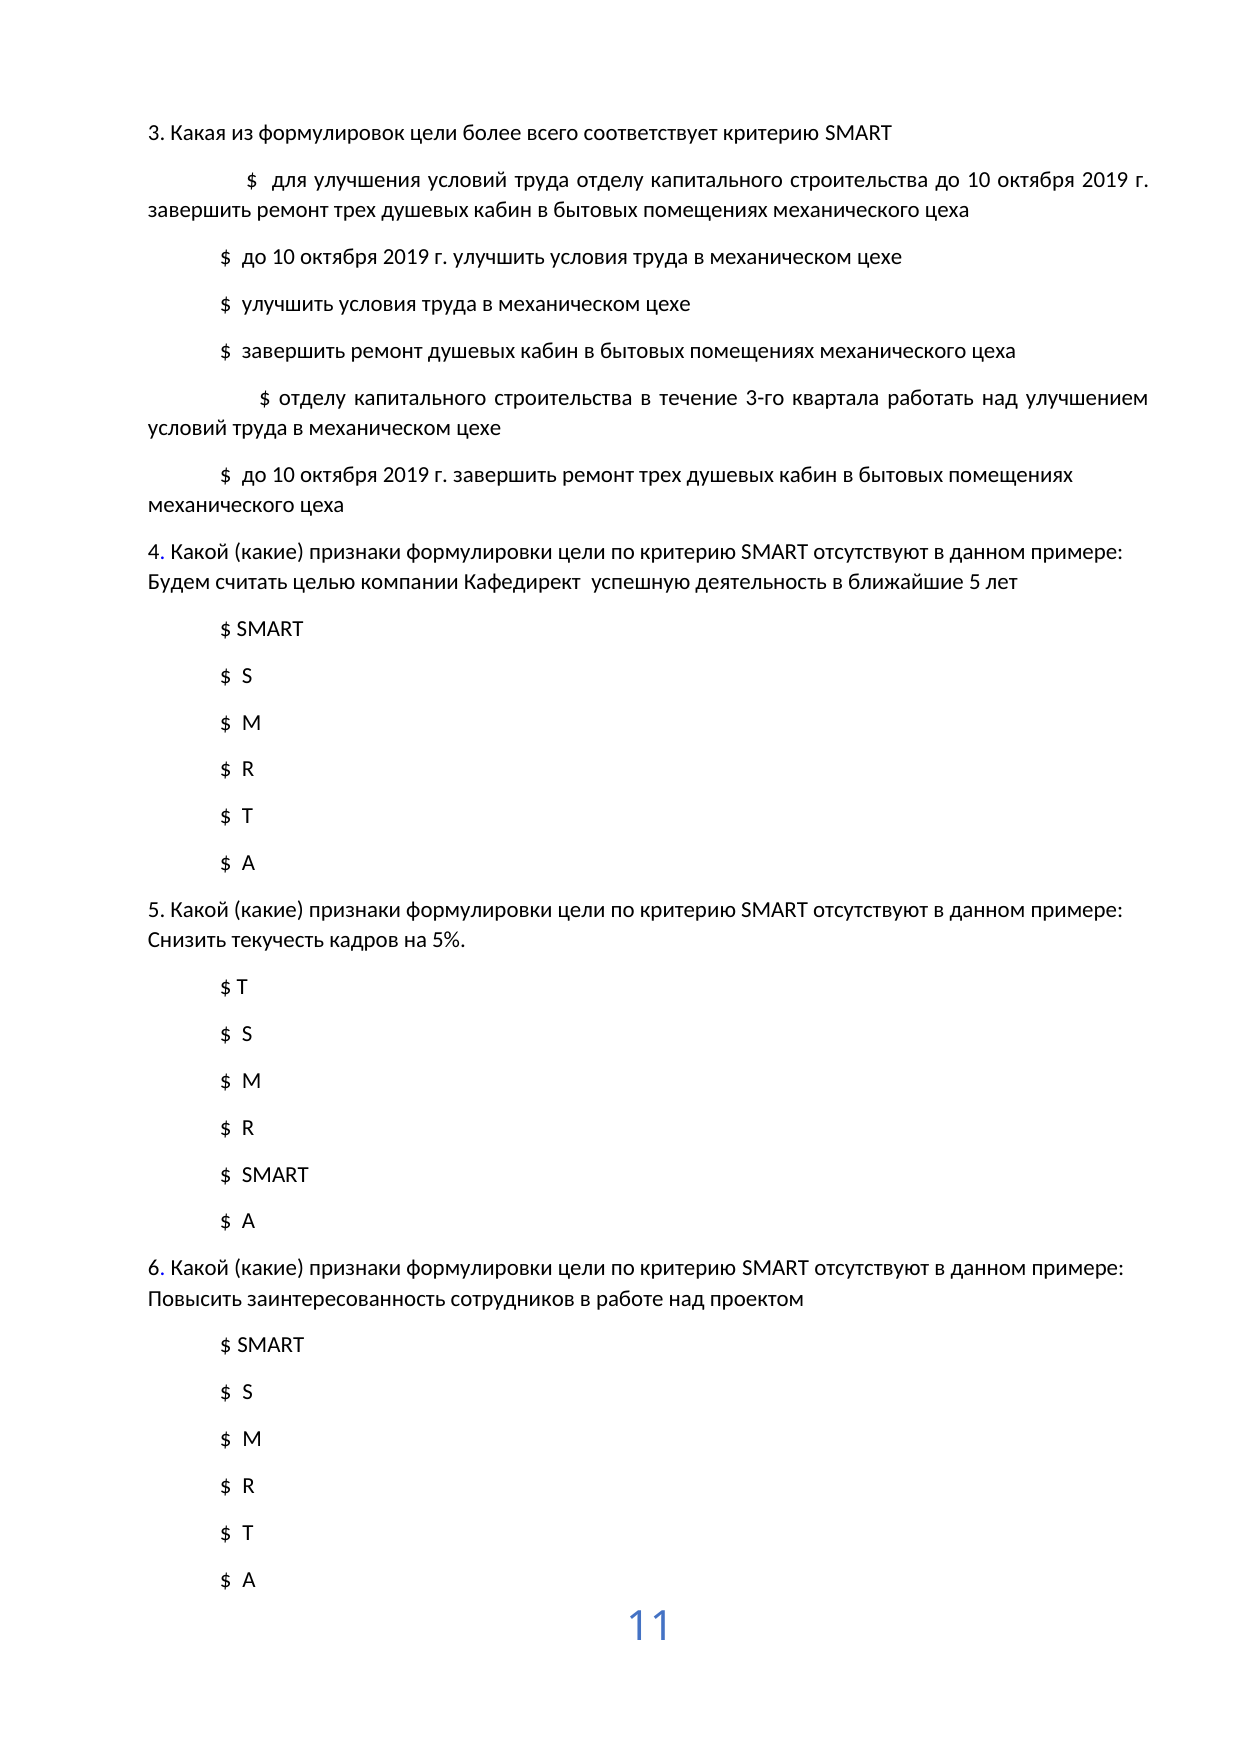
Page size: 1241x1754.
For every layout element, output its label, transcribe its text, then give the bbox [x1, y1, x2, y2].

text $ до 10 октября . завершить ремонт трех душевых кабин в бытовых помещениях механического цеха [148, 460, 1152, 518]
text $ R [148, 754, 1152, 783]
text $ A [148, 1565, 1152, 1593]
text $ отделу капитального строительства в течение 3-го квартала работать над улучшением условий труда в механическом цехе [148, 383, 1152, 441]
text $ R [148, 1471, 1152, 1499]
text $ M [148, 1424, 1152, 1452]
text $ S [148, 1377, 1152, 1406]
text $ M [148, 708, 1152, 736]
text $ T [148, 801, 1152, 829]
text $ R [148, 1113, 1152, 1141]
text $ завершить ремонт душевых кабин в бытовых помещениях механического цеха [148, 336, 1152, 364]
text $ до 10 октября . улучшить условия труда в механическом цехе [148, 242, 1152, 270]
text $ SMART [148, 1331, 1152, 1359]
text $ S [148, 661, 1152, 689]
text $ A [148, 1207, 1152, 1235]
text $ SMART [148, 614, 1152, 642]
text $ улучшить условия труда в механическом цехе [148, 289, 1152, 317]
text $ для улучшения условий труда отделу капитального строительства до 10 октября . завершить ремонт трех душевых кабин в бытовых помещениях механического цеха [148, 165, 1152, 223]
text 5. Какой (какие) признаки формулировки цели по критерию SMART отсутствуют в данном примере: Снизить текучесть кадров на 5%. [148, 895, 1152, 953]
text $ A [148, 848, 1152, 876]
text $ M [148, 1066, 1152, 1094]
text 3. Какая из формулировок цели более всего соответствует критерию SMART [148, 118, 1152, 146]
text $ SMART [148, 1160, 1152, 1188]
text $ T [148, 972, 1152, 1000]
text $ S [148, 1019, 1152, 1047]
text $ T [148, 1518, 1152, 1546]
text 6. Какой (какие) признаки формулировки цели по критерию SMART отсутствуют в данном примере: Повысить заинтересованность сотрудников в работе над проектом [148, 1253, 1152, 1312]
text 4. Какой (какие) признаки формулировки цели по критерию SMART отсутствуют в данном примере: Будем считать целью компании Кафедирект успешную деятельность в ближайшие 5 лет [148, 537, 1152, 595]
